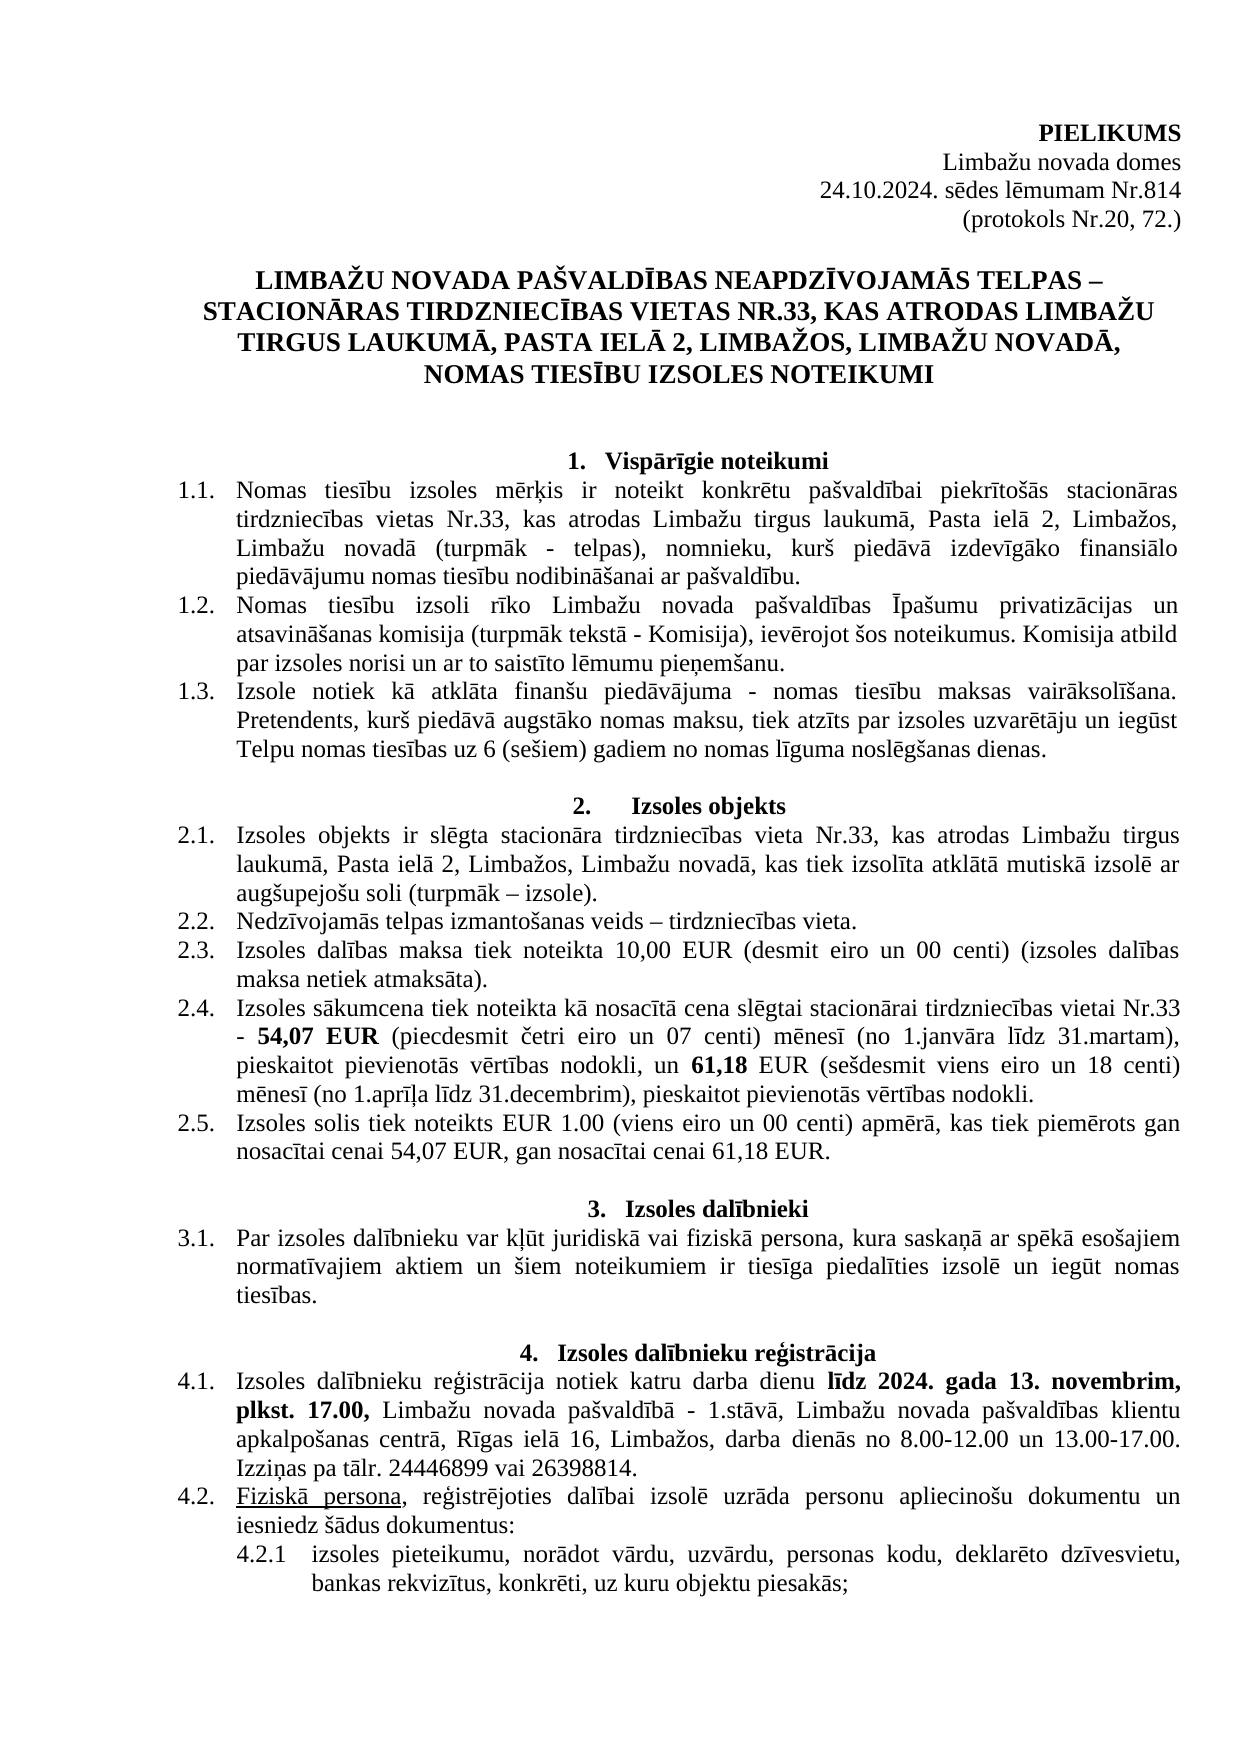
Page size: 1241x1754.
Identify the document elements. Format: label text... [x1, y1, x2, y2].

list Nomas tiesību izsoles mērķis ir noteikt konkrētu pašvaldībai piekrītošās stacionāras tirdzniecības vietas Nr.33, kas atrodas Limbažu tirgus laukumā, Pasta ielā 2, Limbažos, Limbažu novadā (turpmāk - telpas), nomnieku, kurš piedāvā izdevīgāko finansiālo piedāvājumu nomas tiesību nodibināšanai ar pašvaldību. [177, 475, 1178, 590]
text Limbažu novada domes [177, 147, 1181, 176]
list Par izsoles dalībnieku var kļūt juridiskā vai fiziskā persona, kura saskaņā ar spēkā esošajiem normatīvajiem aktiem un šiem noteikumiem ir tiesīga piedalīties izsolē un iegūt nomas tiesības. [177, 1223, 1181, 1309]
list Izsoles dalībnieku reģistrācija notiek katru darba dienu līdz 2024. gada 13. novembrim, plkst. 17.00, Limbažu novada pašvaldībā - 1.stāvā, Limbažu novada pašvaldības klientu apkalpošanas centrā, Rīgas ielā 16, Limbažos, darba dienās no 8.00-12.00 un 13.00-17.00. Izziņas pa tālr. 24446899 vai 26398814. [177, 1366, 1181, 1481]
text Limbažu novada pašvaldības neapdzīvojamās Telpas –stacionāras tirdzniecības vietas Nr.33, kas atrodas Limbažu tirgus laukumā, PASTA ielā 2, Limbažos, Limbažu novadā, [177, 264, 1181, 358]
list Izsoles solis tiek noteikts EUR 1.00 (viens eiro un 00 centi) apmērā, kas tiek piemērots gan nosacītai cenai 54,07 EUR, gan nosacītai cenai 61,18 EUR. [177, 1108, 1181, 1165]
list Izsoles dalībnieku reģistrācija [215, 1338, 1181, 1366]
list Izsoles objekts [177, 791, 1181, 820]
list Izsole notiek kā atklāta finanšu piedāvājuma - nomas tiesību maksas vairāksolīšana. Pretendents, kurš piedāvā augstāko nomas maksu, tiek atzīts par izsoles uzvarētāju un iegūst Telpu nomas tiesības uz 6 (sešiem) gadiem no nomas līguma noslēgšanas dienas. [177, 676, 1178, 763]
list izsoles pieteikumu, norādot vārdu, uzvārdu, personas kodu, deklarēto dzīvesvietu, bankas rekvizītus, konkrēti, uz kuru objektu piesakās; [236, 1539, 1181, 1596]
list Nomas tiesību izsoli rīko Limbažu novada pašvaldības Īpašumu privatizācijas un atsavināšanas komisija (turpmāk tekstā - Komisija), ievērojot šos noteikumus. Komisija atbild par izsoles norisi un ar to saistīto lēmumu pieņemšanu. [177, 590, 1178, 676]
list Izsoles dalībnieki [215, 1194, 1181, 1223]
text nomas tiesību izsoles noTEIKUMI [177, 358, 1181, 389]
list Vispārīgie noteikumi [215, 446, 1181, 475]
list Izsoles dalības maksa tiek noteikta 10,00 EUR (desmit eiro un 00 centi) (izsoles dalības maksa netiek atmaksāta). [177, 935, 1181, 993]
text (protokols Nr.20, 72.) [177, 204, 1181, 233]
list Izsoles sākumcena tiek noteikta kā nosacītā cena slēgtai stacionārai tirdzniecības vietai Nr.33 - 54,07 EUR (piecdesmit četri eiro un 07 centi) mēnesī (no 1.janvāra līdz 31.martam), pieskaitot pievienotās vērtības nodokli, un 61,18 EUR (sešdesmit viens eiro un 18 centi) mēnesī (no 1.aprīļa līdz 31.decembrim), pieskaitot pievienotās vērtības nodokli. [177, 993, 1181, 1108]
text PIELIKUMS [177, 118, 1181, 147]
list Fiziskā persona, reģistrējoties dalībai izsolē uzrāda personu apliecinošu dokumentu un iesniedz šādus dokumentus: [177, 1481, 1181, 1539]
list Nedzīvojamās telpas izmantošanas veids – tirdzniecības vieta. [177, 906, 1181, 935]
list Izsoles objekts ir slēgta stacionāra tirdzniecības vieta Nr.33, kas atrodas Limbažu tirgus laukumā, Pasta ielā 2, Limbažos, Limbažu novadā, kas tiek izsolīta atklātā mutiskā izsolē ar augšupejošu soli (turpmāk – izsole). [177, 820, 1181, 906]
text 24.10.2024. sēdes lēmumam Nr.814 [177, 176, 1181, 204]
